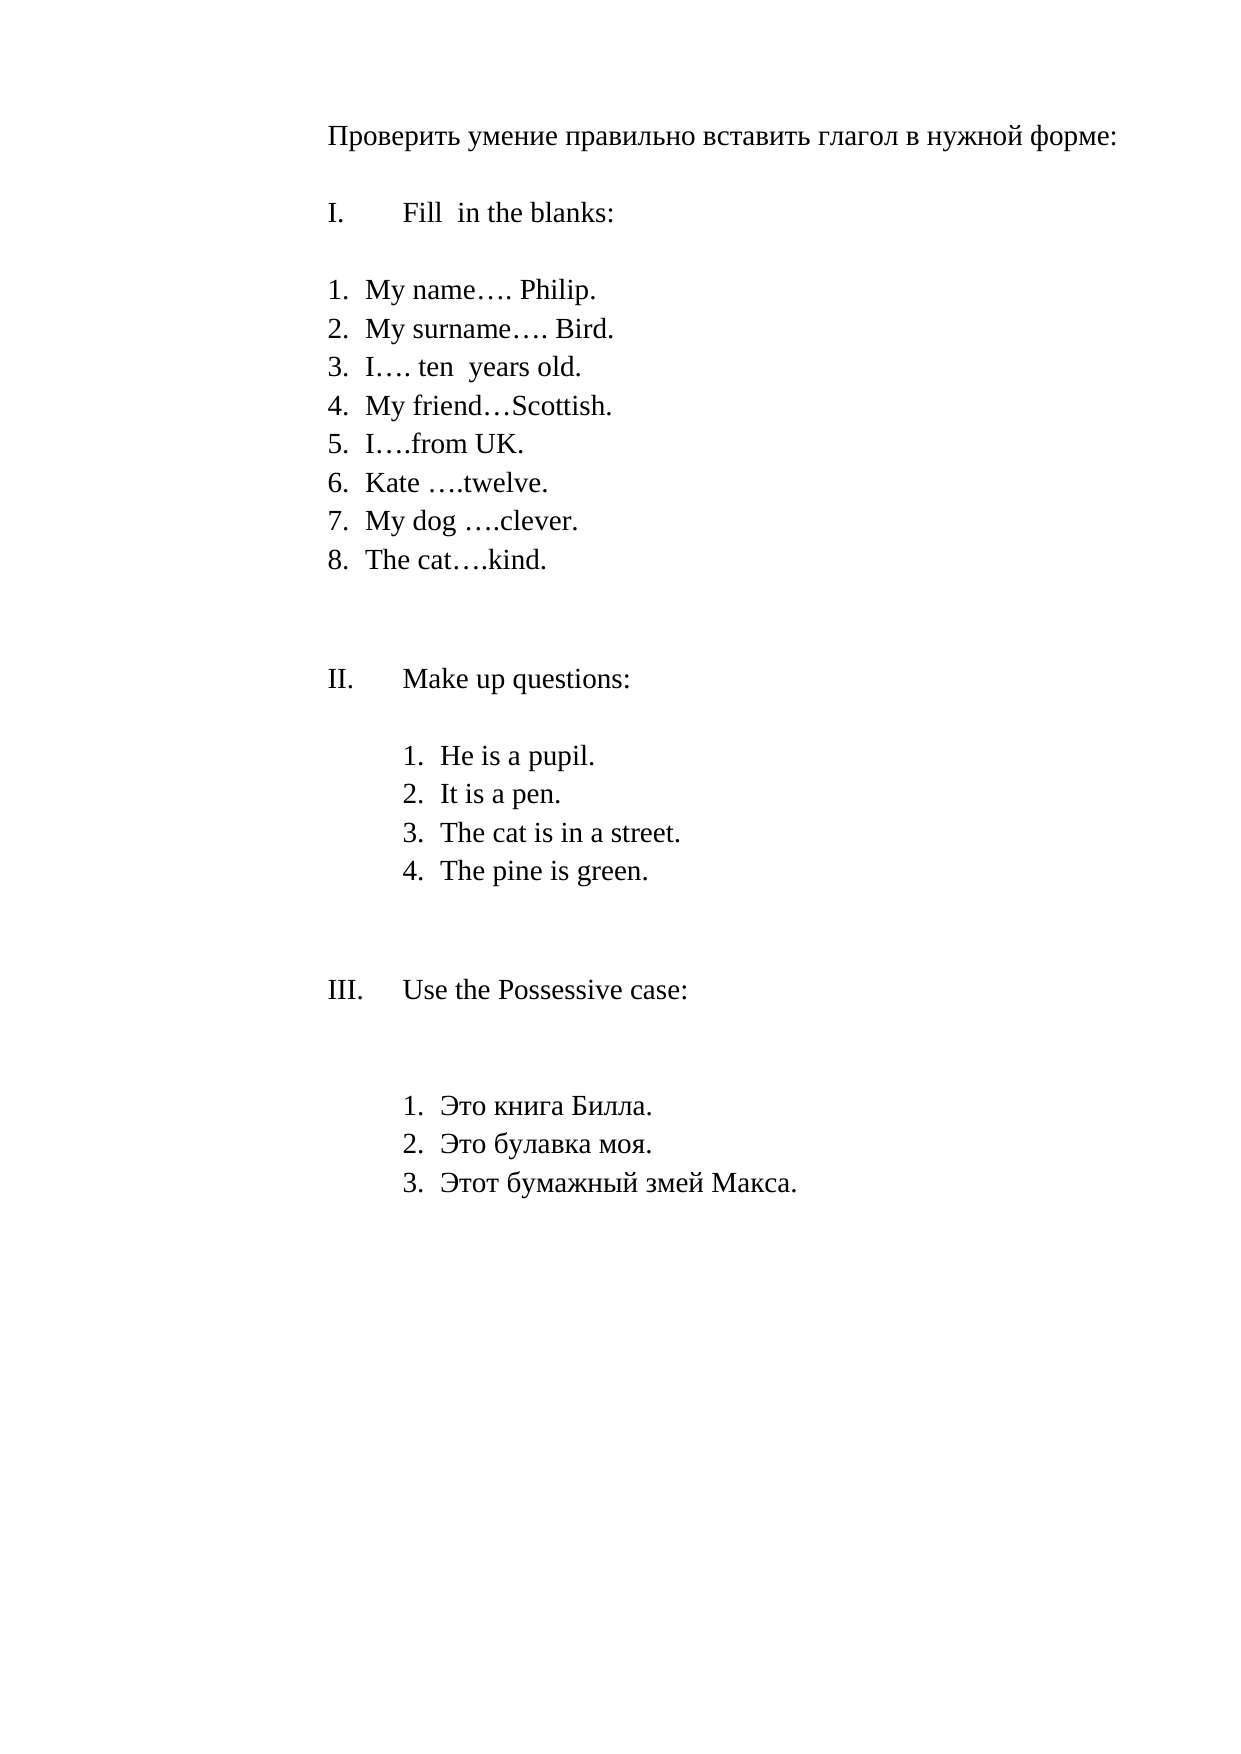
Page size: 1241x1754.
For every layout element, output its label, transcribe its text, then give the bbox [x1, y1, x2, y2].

list I…. ten years old. [327, 349, 1152, 383]
list Fill in the blanks: [327, 195, 1152, 229]
list I….from UK. [327, 426, 1152, 460]
list Это булавка моя. [402, 1126, 1152, 1160]
list The cat is in a street. [402, 815, 1152, 848]
list My name…. Philip. [327, 272, 1152, 306]
list Make up questions: [327, 661, 1152, 694]
list My surname…. Bird. [327, 311, 1152, 344]
list It is a pen. [402, 776, 1152, 810]
list Этот бумажный змей Макса. [402, 1165, 1152, 1198]
list Kate ….twelve. [327, 465, 1152, 498]
list My friend…Scottish. [327, 388, 1152, 421]
list Проверить умение правильно вставить глагол в нужной форме: [327, 118, 1152, 152]
list Use the Possessive case: [327, 972, 1152, 1006]
list He is a pupil. [402, 738, 1152, 771]
list The pine is green. [402, 853, 1152, 887]
list My dog ….clever. [327, 503, 1152, 537]
list The cat….kind. [327, 542, 1152, 576]
list Это книга Билла. [402, 1088, 1152, 1121]
